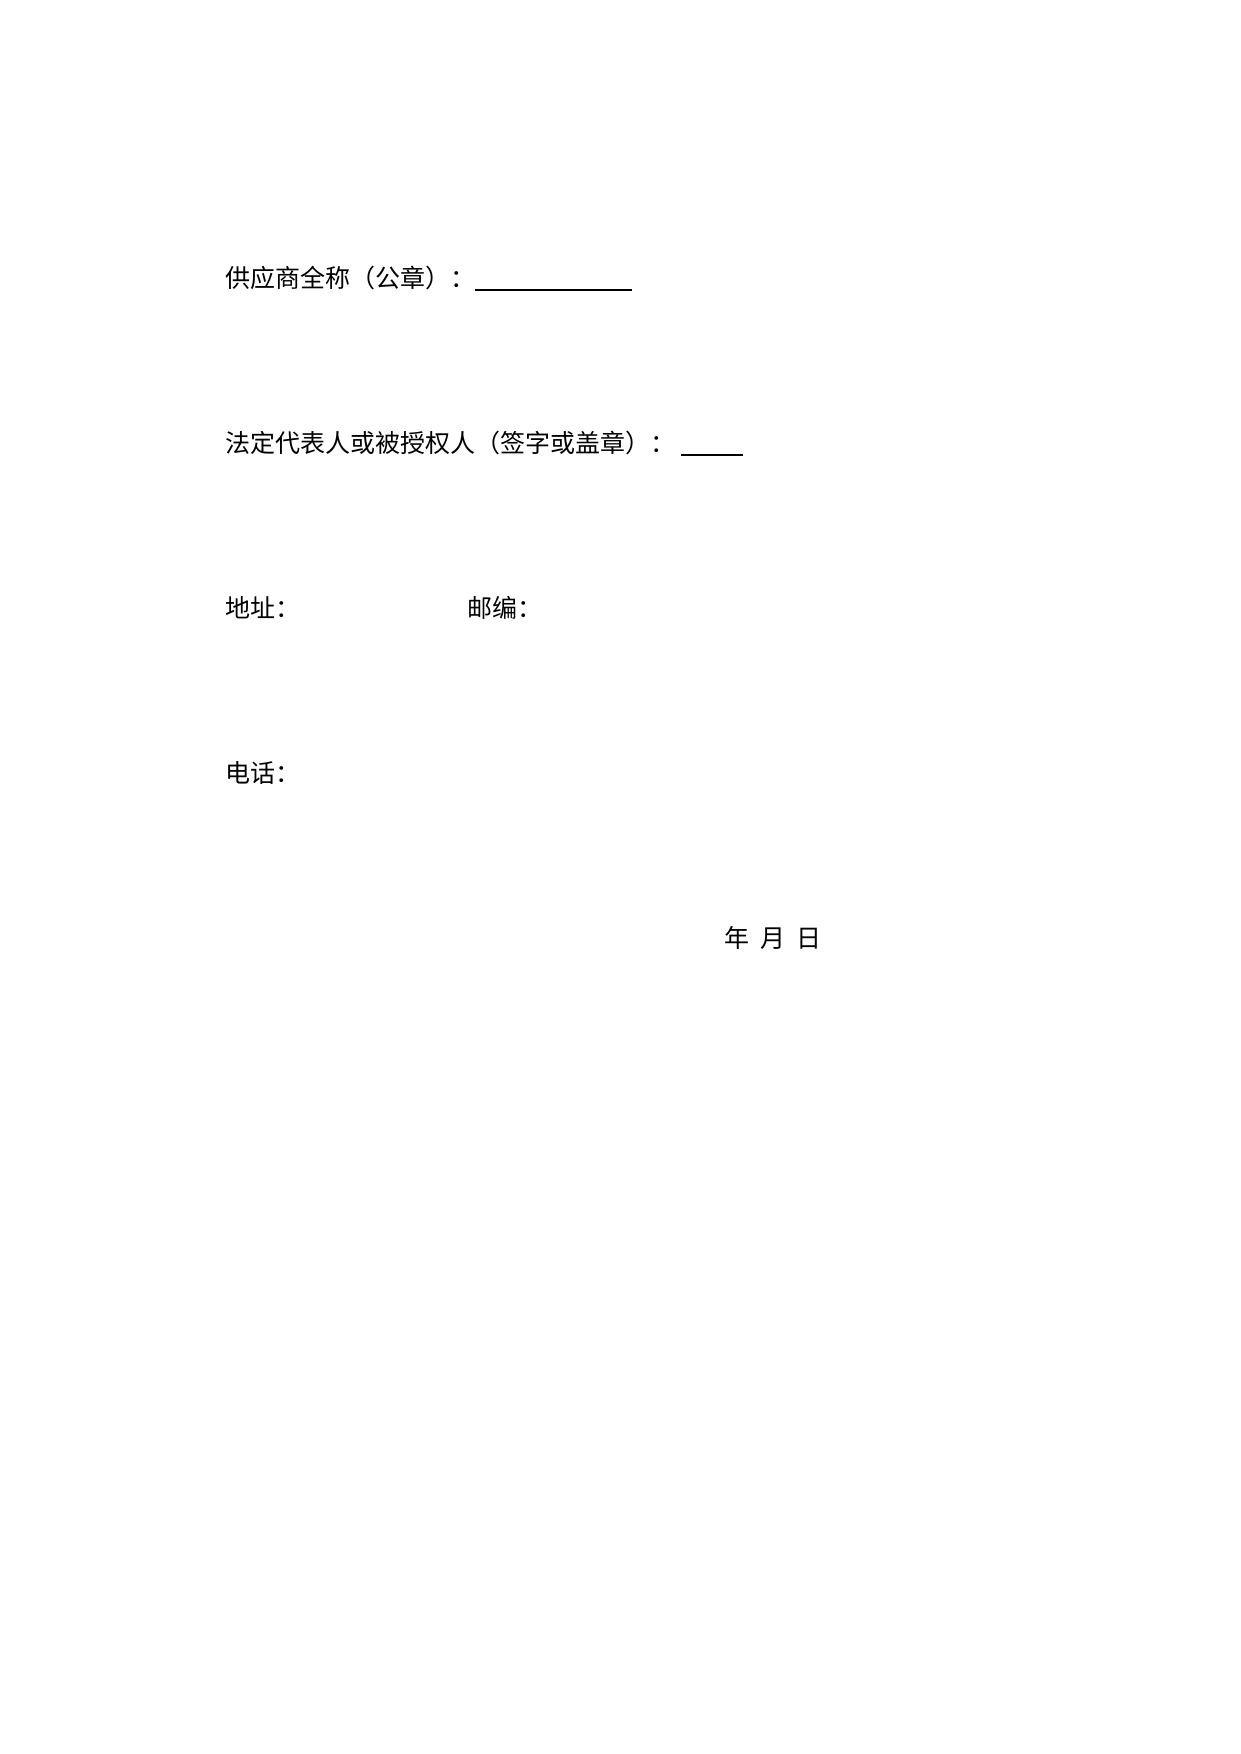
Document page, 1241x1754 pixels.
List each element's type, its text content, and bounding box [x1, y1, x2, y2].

text 供应商全称（公章）： [187, 244, 1053, 309]
text 法定代表人或被授权人（签字或盖章）： [187, 409, 1053, 474]
text 年 月 日 [187, 904, 1003, 969]
text 地址： 邮编： [187, 574, 1053, 639]
text 电话： [187, 739, 1053, 804]
